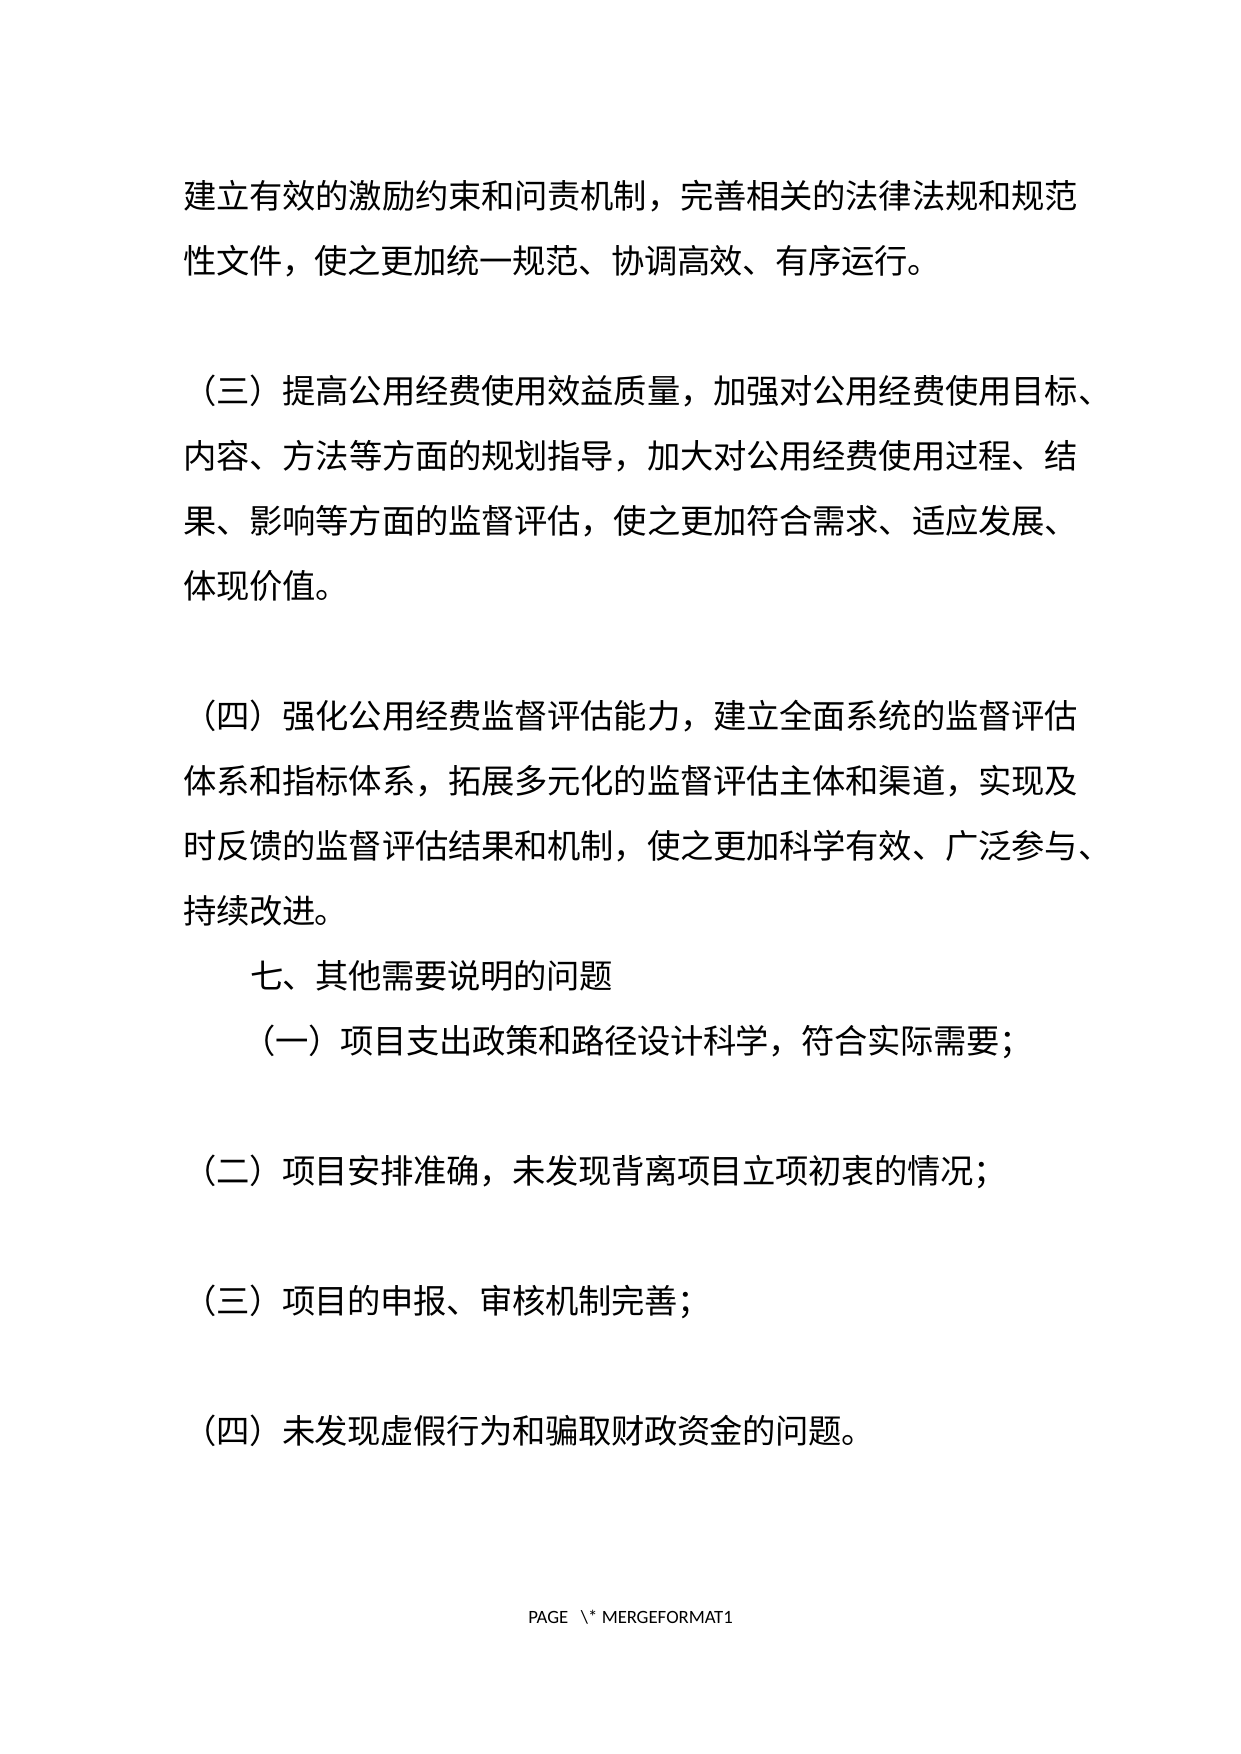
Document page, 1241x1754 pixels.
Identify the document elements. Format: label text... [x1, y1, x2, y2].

text （一）项目支出政策和路径设计科学，符合实际需要； （二）项目安排准确，未发现背离项目立项初衷的情况； （三）项目的申报、审核机制完善； （四）未发现虚假行为和骗取财政资金的问题。 [183, 1007, 1078, 1462]
text 七、其他需要说明的问题 [183, 942, 1078, 1007]
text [183, 162, 1078, 942]
